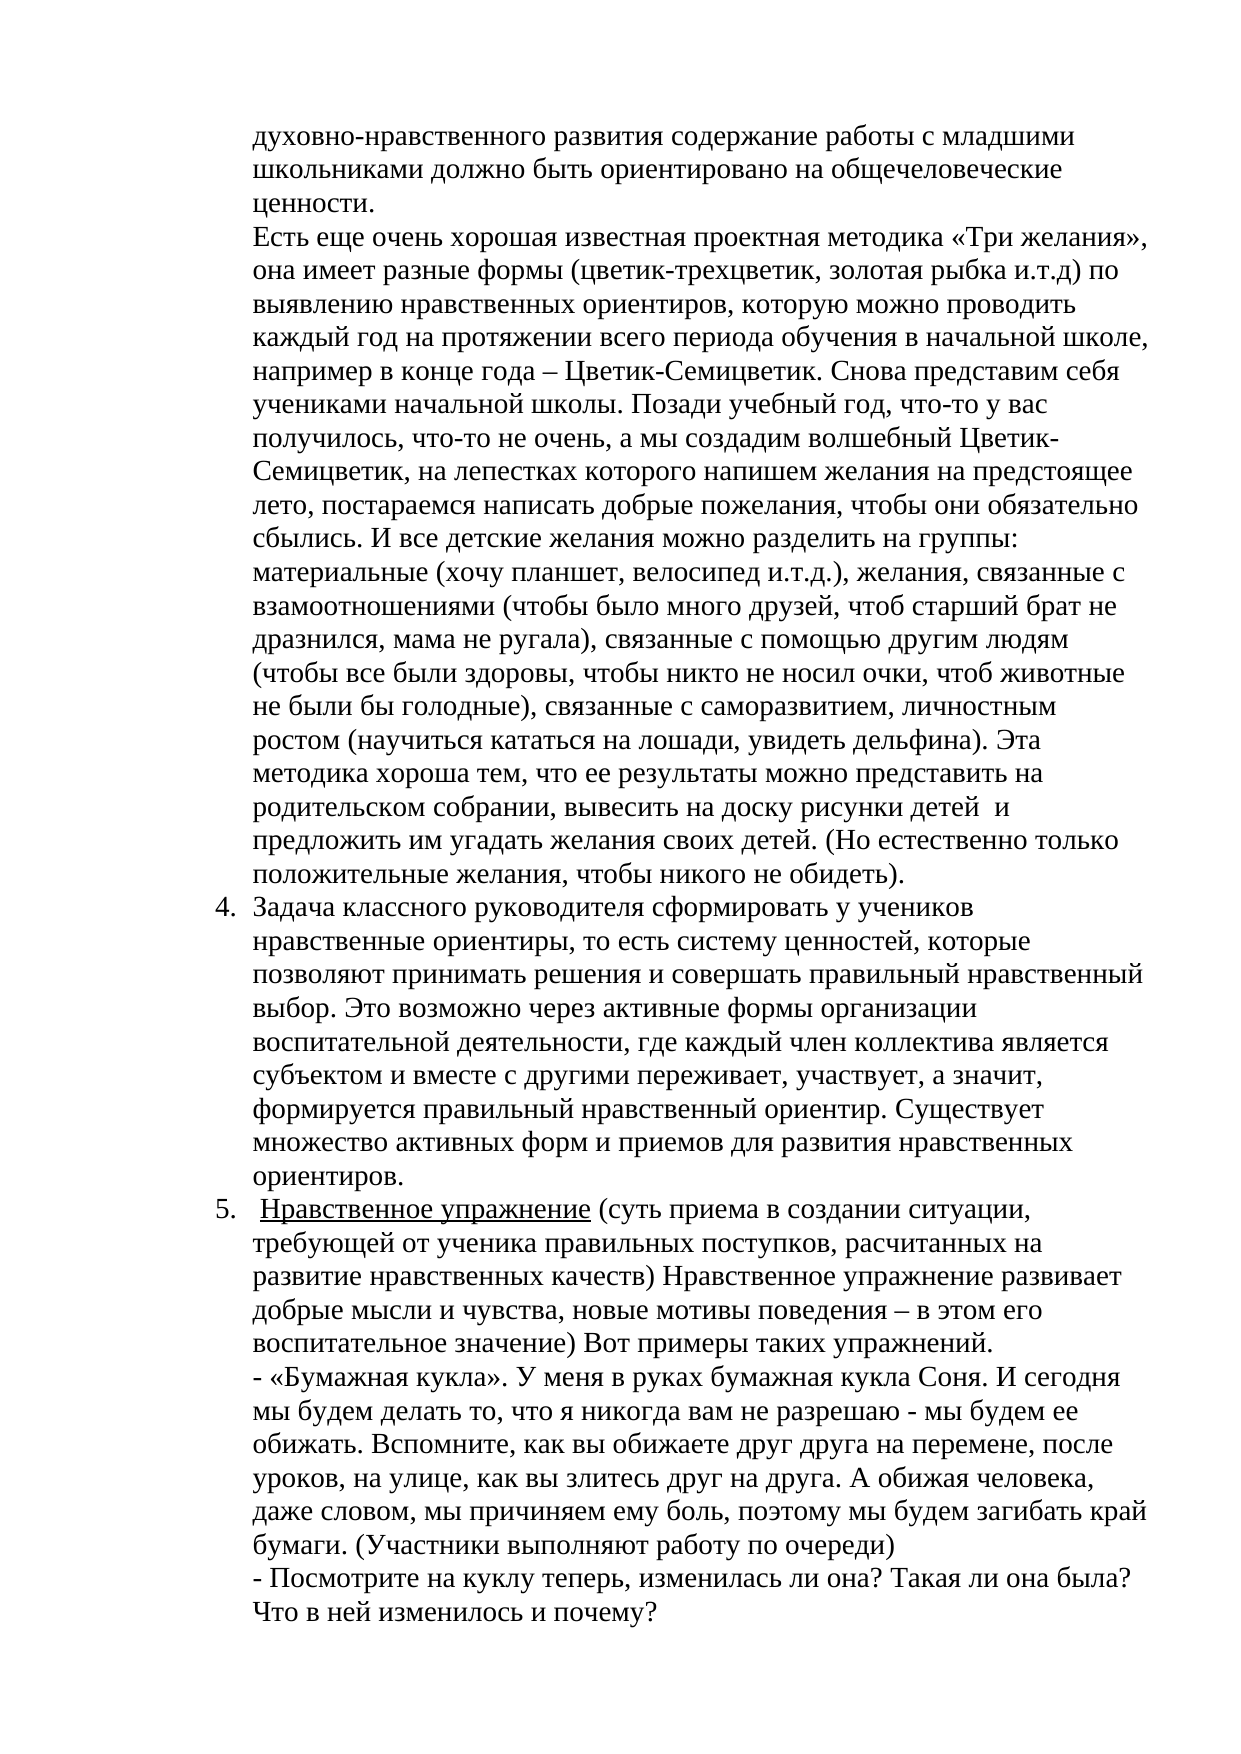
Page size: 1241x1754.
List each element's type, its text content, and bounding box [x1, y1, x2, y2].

text - Посмотрите на куклу теперь, изменилась ли она? Такая ли она была? Что в ней изменилось и почему? [252, 1560, 1152, 1627]
text Есть еще очень хорошая известная проектная методика «Три желания», она имеет разные формы (цветик-трехцветик, золотая рыбка и.т.д) по выявлению нравственных ориентиров, которую можно проводить каждый год на протяжении всего периода обучения в начальной школе, например в конце года – Цветик-Семицветик. Снова представим себя учениками начальной школы. Позади учебный год, что-то у вас получилось, что-то не очень, а мы создадим волшебный Цветик-Семицветик, на лепестках которого напишем желания на предстоящее лето, постараемся написать добрые пожелания, чтобы они обязательно сбылись. И все детские желания можно разделить на группы: материальные (хочу планшет, велосипед и.т.д.), желания, связанные с взамоотношениями (чтобы было много друзей, чтоб старший брат не дразнился, мама не ругала), связанные с помощью другим людям (чтобы все были здоровы, чтобы никто не носил очки, чтоб животные не были бы голодные), связанные с саморазвитием, личностным ростом (научиться кататься на лошади, увидеть дельфина). Эта методика хороша тем, что ее результаты можно представить на родительском собрании, вывесить на доску рисунки детей и предложить им угадать желания своих детей. (Но естественно только положительные желания, чтобы никого не обидеть). [252, 219, 1152, 889]
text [252, 118, 1152, 219]
text - «Бумажная кукла». У меня в руках бумажная кукла Соня. И сегодня мы будем делать то, что я никогда вам не разрешаю - мы будем ее обижать. Вспомните, как вы обижаете друг друга на перемене, после уроков, на улице, как вы злитесь друг на друга. А обижая человека, даже словом, мы причиняем ему боль, поэтому мы будем загибать край бумаги. (Участники выполняют работу по очереди) [252, 1359, 1152, 1560]
list Нравственное упражнение (суть приема в создании ситуации, требующей от ученика правильных поступков, расчитанных на развитие нравственных качеств) Нравственное упражнение развивает добрые мысли и чувства, новые мотивы поведения – в этом его воспитательное значение) Вот примеры таких упражнений. [215, 1191, 1152, 1359]
list Задача классного руководителя сформировать у учеников нравственные ориентиры, то есть систему ценностей, которые позволяют принимать решения и совершать правильный нравственный выбор. Это возможно через активные формы организации воспитательной деятельности, где каждый член коллектива является субъектом и вместе с другими переживает, участвует, а значит, формируется правильный нравственный ориентир. Существует множество активных форм и приемов для развития нравственных ориентиров. [215, 889, 1152, 1191]
